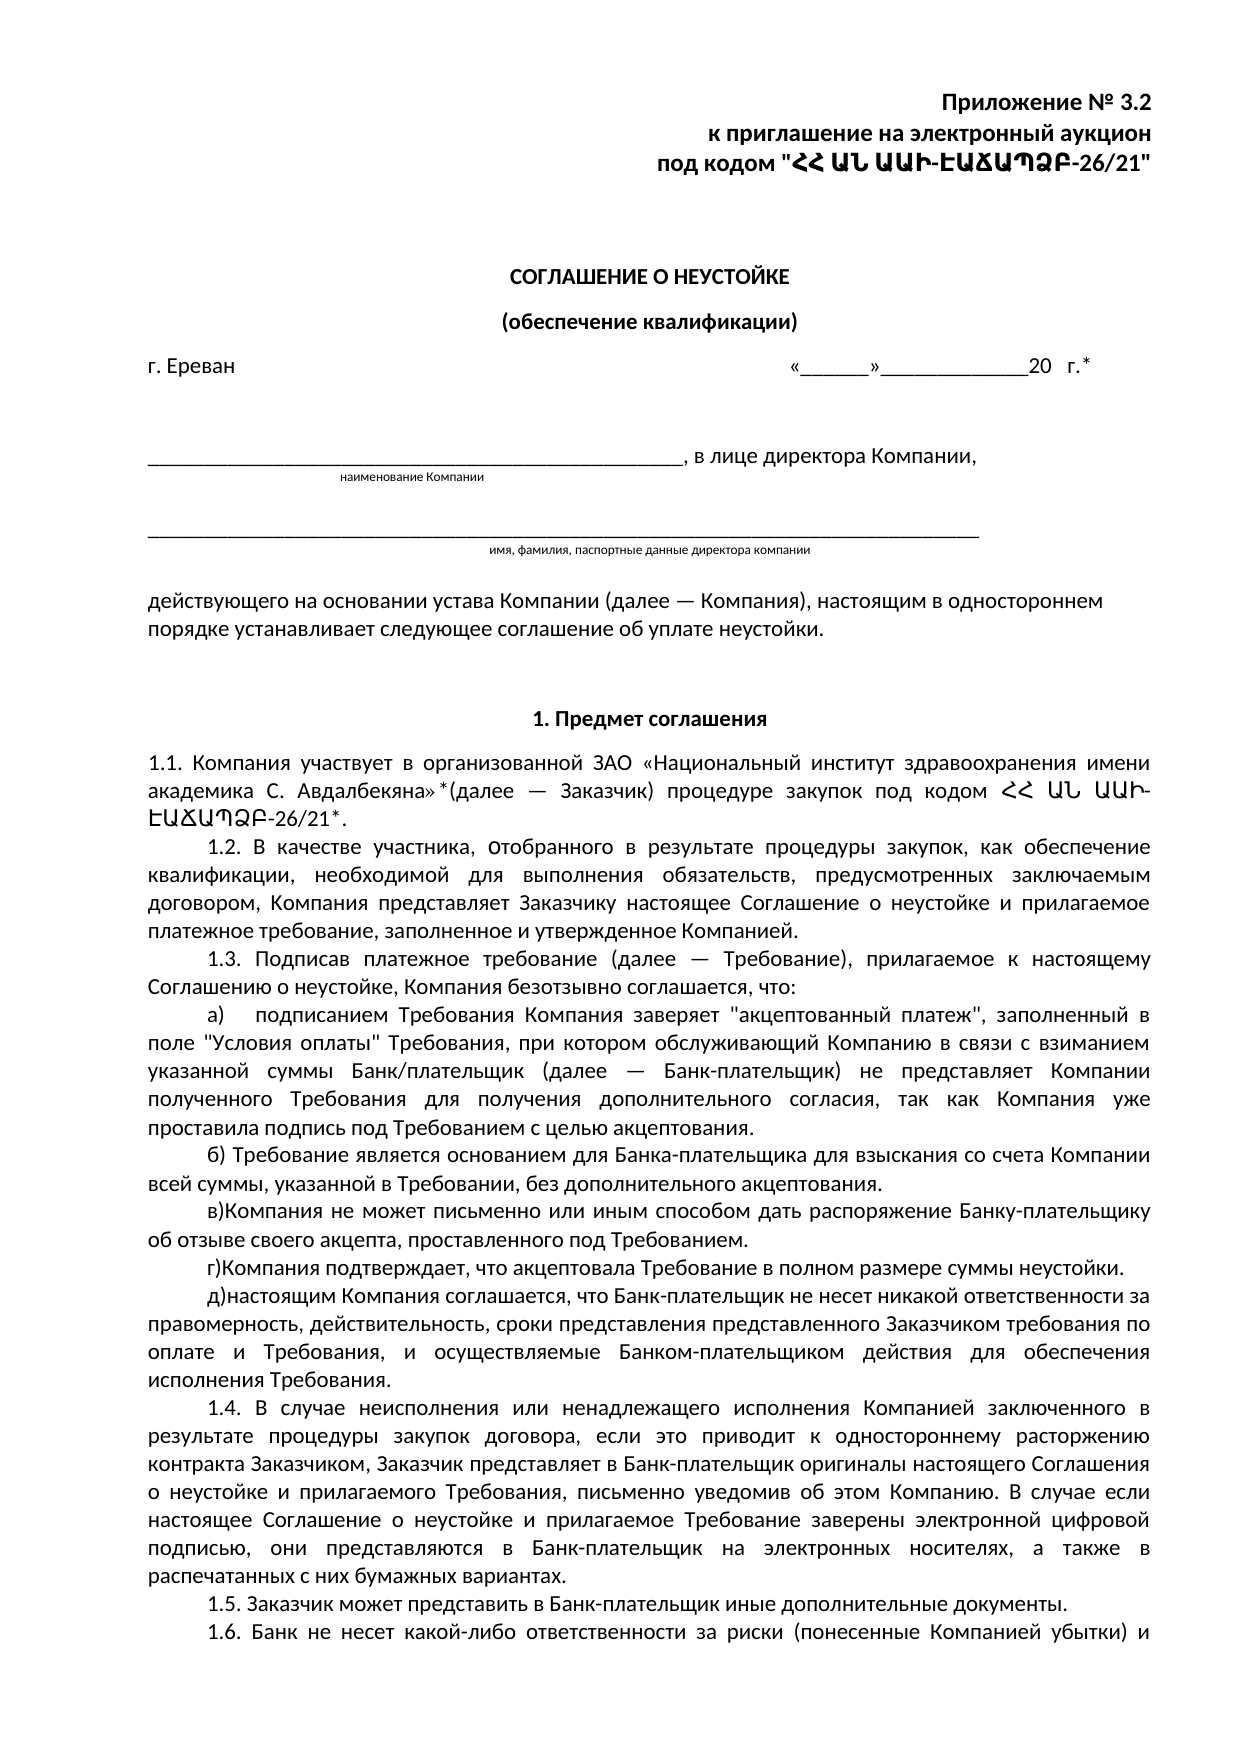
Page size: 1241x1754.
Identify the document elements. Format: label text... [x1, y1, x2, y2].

text б) Требование является основанием для Банка-плательщика для взыскания со счета Компании всей суммы, указанной в Требовании, без дополнительного акцептования. [148, 1141, 1152, 1197]
text а) подписанием Требования Компания заверяет "акцептованный платеж", заполненный в поле "Условия оплаты" Требования, при котором обслуживающий Компанию в связи с взиманием указанной суммы Банк/плательщик (далее — Банк-плательщик) не представляет Компании полученного Требования для получения дополнительного согласия, так как Компания уже проставила подпись под Требованием с целью акцептования. [148, 1001, 1152, 1141]
text порядке устанавливает следующее соглашение об уплате неустойки. [148, 614, 1152, 642]
text 1.1. Компания участвует в организованной ЗАО «Национальный институт здравоохранения имени академика С. Авдалбекяна*(далее — Заказчик) процедуре закупок под кодом ՀՀ ԱՆ ԱԱԻ-ԷԱՃԱՊՁԲ-26/21*. [148, 748, 1152, 832]
text к приглашение на электронный аукцион [177, 117, 1152, 147]
text под кодом "ՀՀ ԱՆ ԱԱԻ-ԷԱՃԱՊՁԲ-26/21" [177, 147, 1152, 178]
text _______________________________________________, в лице директора Компании, [148, 441, 1152, 469]
text _________________________________________________________________________ [148, 513, 1152, 542]
text 1.5. Заказчик может представить в Банк-плательщик иные дополнительные документы. [148, 1589, 1152, 1617]
text г)Компания подтверждает, что акцептовала Требование в полном размере суммы неустойки. [148, 1253, 1152, 1281]
text действующего на основании устава Компании (далее — Компания), настоящим в одностороннем [148, 586, 1152, 614]
text 1.4. В случае неисполнения или ненадлежащего исполнения Компанией заключенного в результате процедуры закупок договора, если это приводит к одностороннему расторжению контракта Заказчиком, Заказчик представляет в Банк-плательщик оригиналы настоящего Соглашения о неустойке и прилагаемого Требования, письменно уведомив об этом Компанию. В случае если настоящее Соглашение о неустойке и прилагаемое Требование заверены электронной цифровой подписью, они представляются в Банк-плательщик на электронных носителях, а также в распечатанных с них бумажных вариантах. [148, 1393, 1152, 1589]
text наименование Компании [340, 469, 1152, 497]
text (обеспечение квалификации) [148, 307, 1152, 335]
table_header «______»_____________20 г.* [635, 351, 1104, 396]
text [148, 1617, 1152, 1645]
text СОГЛАШЕНИЕ О НЕУСТОЙКЕ [148, 262, 1152, 290]
text 1.3. Подписав платежное требование (далее — Требование), прилагаемое к настоящему Соглашению о неустойке, Компания безотзывно соглашается, что: [148, 944, 1152, 1001]
text д)настоящим Компания соглашается, что Банк-плательщик не несет никакой ответственности за правомерность, действительность, сроки представления представленного Заказчиком требования по оплате и Требования, и осуществляемые Банком-плательщиком действия для обеспечения исполнения Требования. [148, 1281, 1152, 1393]
text 1. Предмет соглашения [148, 704, 1152, 732]
text Приложение № 3.2 [148, 86, 1152, 117]
text имя, фамилия, паспортные данные директора компании [148, 542, 1152, 569]
text 1.2. В качестве участника, օтобранного в результате процедуры закупок, как обеспечение квалификации, необходимой для выполнения обязательств, предусмотренных заключаемым договором, Kомпания представляет Заказчику настоящее Соглашение о неустойке и прилагаемое платежное требование, заполненное и утвержденное Компанией. [148, 832, 1152, 944]
table_header г. Ереван [136, 351, 635, 396]
text в)Компания не может письменно или иным способом дать распоряжение Банку-плательщику об отзыве своего акцепта, проставленного под Требованием. [148, 1197, 1152, 1253]
